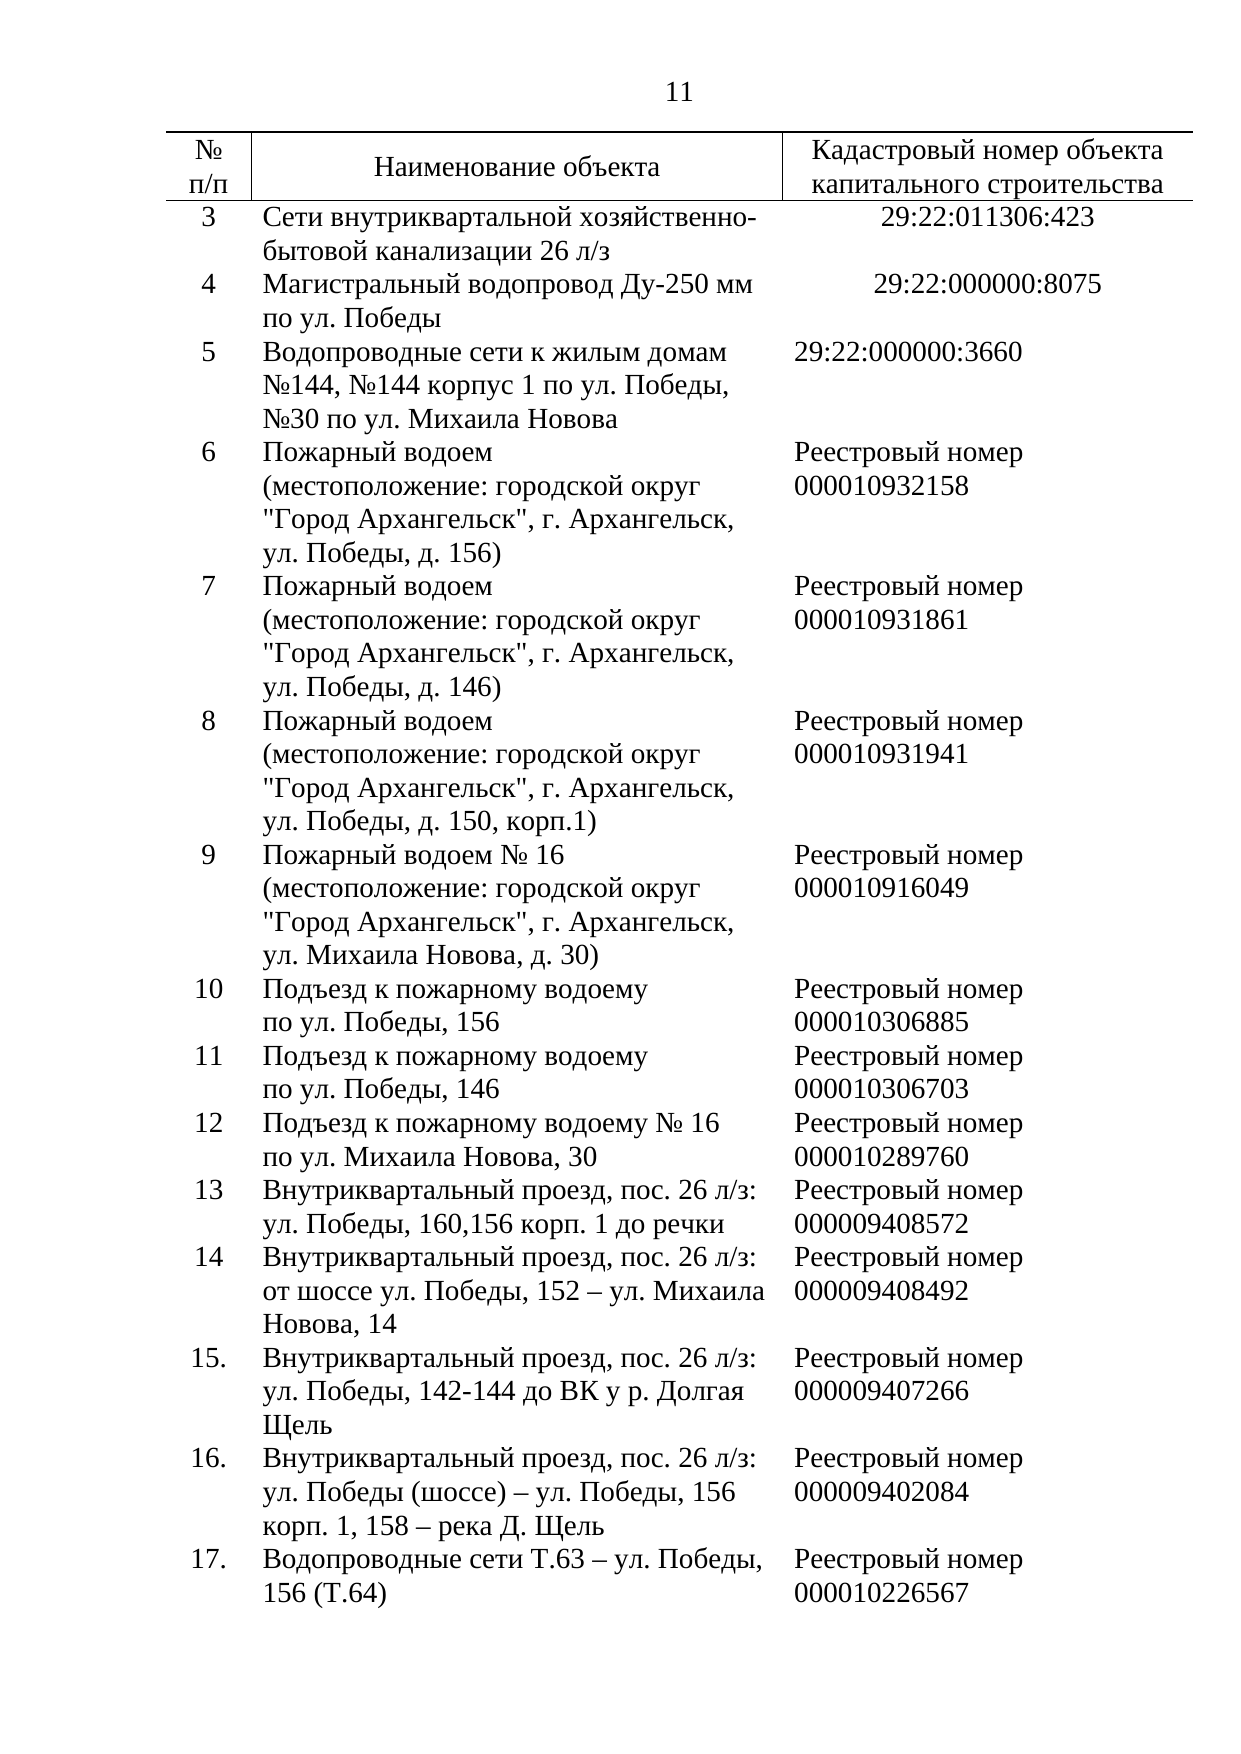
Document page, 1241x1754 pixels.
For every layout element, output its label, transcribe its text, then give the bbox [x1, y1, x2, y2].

table_cell Реестровый номер 000010932158 [783, 434, 1192, 568]
table_cell 7 [166, 569, 251, 703]
table_cell Магистральный водопровод Ду-250 мм по ул. Победы [251, 267, 783, 334]
table_cell 8 [166, 703, 251, 837]
table_cell 29:22:011306:423 [783, 201, 1192, 267]
table_cell Подъезд к пожарному водоему по ул. Победы, 146 [251, 1038, 783, 1105]
table_cell 14 [166, 1239, 251, 1340]
table_cell 13 [166, 1172, 251, 1239]
table_cell 17. [166, 1541, 251, 1608]
table_cell 10 [166, 971, 251, 1038]
table_cell 9 [166, 837, 251, 971]
table_cell 12 [166, 1105, 251, 1172]
table_cell 6 [166, 434, 251, 568]
table_cell Сети внутриквартальной хозяйственно-бытовой канализации 26 л/з [251, 201, 783, 267]
table_cell Водопроводные сети к жилым домам №144, №144 корпус 1 по ул. Победы, №30 по ул. Михаила Новова [251, 334, 783, 434]
table_header Наименование объекта [252, 133, 782, 199]
table_cell 4 [166, 267, 251, 334]
table_cell Реестровый номер 000009402084 [783, 1441, 1192, 1541]
table_header № п/п [166, 133, 251, 199]
table_cell 3 [166, 201, 251, 267]
table_cell Реестровый номер 000009408572 [783, 1172, 1192, 1239]
table_cell Реестровый номер 000010931941 [783, 703, 1192, 837]
table_cell Реестровый номер 000010916049 [783, 837, 1192, 971]
table_cell Реестровый номер 000009407266 [783, 1340, 1192, 1441]
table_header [783, 133, 1192, 199]
table_cell Водопроводные сети Т.63 – ул. Победы, 156 (Т.64) [251, 1541, 783, 1608]
table_cell 16. [166, 1441, 251, 1541]
table_cell Реестровый номер 000010306703 [783, 1038, 1192, 1105]
table_cell Внутриквартальный проезд, пос. 26 л/з: от шоссе ул. Победы, 152 – ул. Михаила Новова, 14 [251, 1239, 783, 1340]
table_cell 11 [166, 1038, 251, 1105]
table_cell Подъезд к пожарному водоему № 16 по ул. Михаила Новова, 30 [251, 1105, 783, 1172]
table_cell 5 [166, 334, 251, 434]
table_cell Пожарный водоем (местоположение: городской округ "Город Архангельск", г. Архангельск, ул. Победы, д. 146) [251, 569, 783, 703]
table_cell Пожарный водоем (местоположение: городской округ "Город Архангельск", г. Архангельск, ул. Победы, д. 156) [251, 434, 783, 568]
table_cell Внутриквартальный проезд, пос. 26 л/з: ул. Победы (шоссе) – ул. Победы, 156 корп. 1, 158 – река Д. Щель [251, 1441, 783, 1541]
table_cell Реестровый номер 000010226567 [783, 1541, 1192, 1608]
table_cell Реестровый номер 000010306885 [783, 971, 1192, 1038]
table_cell 29:22:000000:3660 [783, 334, 1192, 434]
table_cell Пожарный водоем (местоположение: городской округ "Город Архангельск", г. Архангельск, ул. Победы, д. 150, корп.1) [251, 703, 783, 837]
table_cell Реестровый номер 000010289760 [783, 1105, 1192, 1172]
table_cell Внутриквартальный проезд, пос. 26 л/з: ул. Победы, 142-144 до ВК у р. Долгая Щель [251, 1340, 783, 1441]
table_cell 29:22:000000:8075 [783, 267, 1192, 334]
table_cell Пожарный водоем № 16 (местоположение: городской округ "Город Архангельск", г. Архангельск, ул. Михаила Новова, д. 30) [251, 837, 783, 971]
table_cell Реестровый номер 000010931861 [783, 569, 1192, 703]
table_cell 15. [166, 1340, 251, 1441]
table_cell Реестровый номер 000009408492 [783, 1239, 1192, 1340]
table_cell Внутриквартальный проезд, пос. 26 л/з: ул. Победы, 160,156 корп. 1 до речки [251, 1172, 783, 1239]
table_cell Подъезд к пожарному водоему по ул. Победы, 156 [251, 971, 783, 1038]
